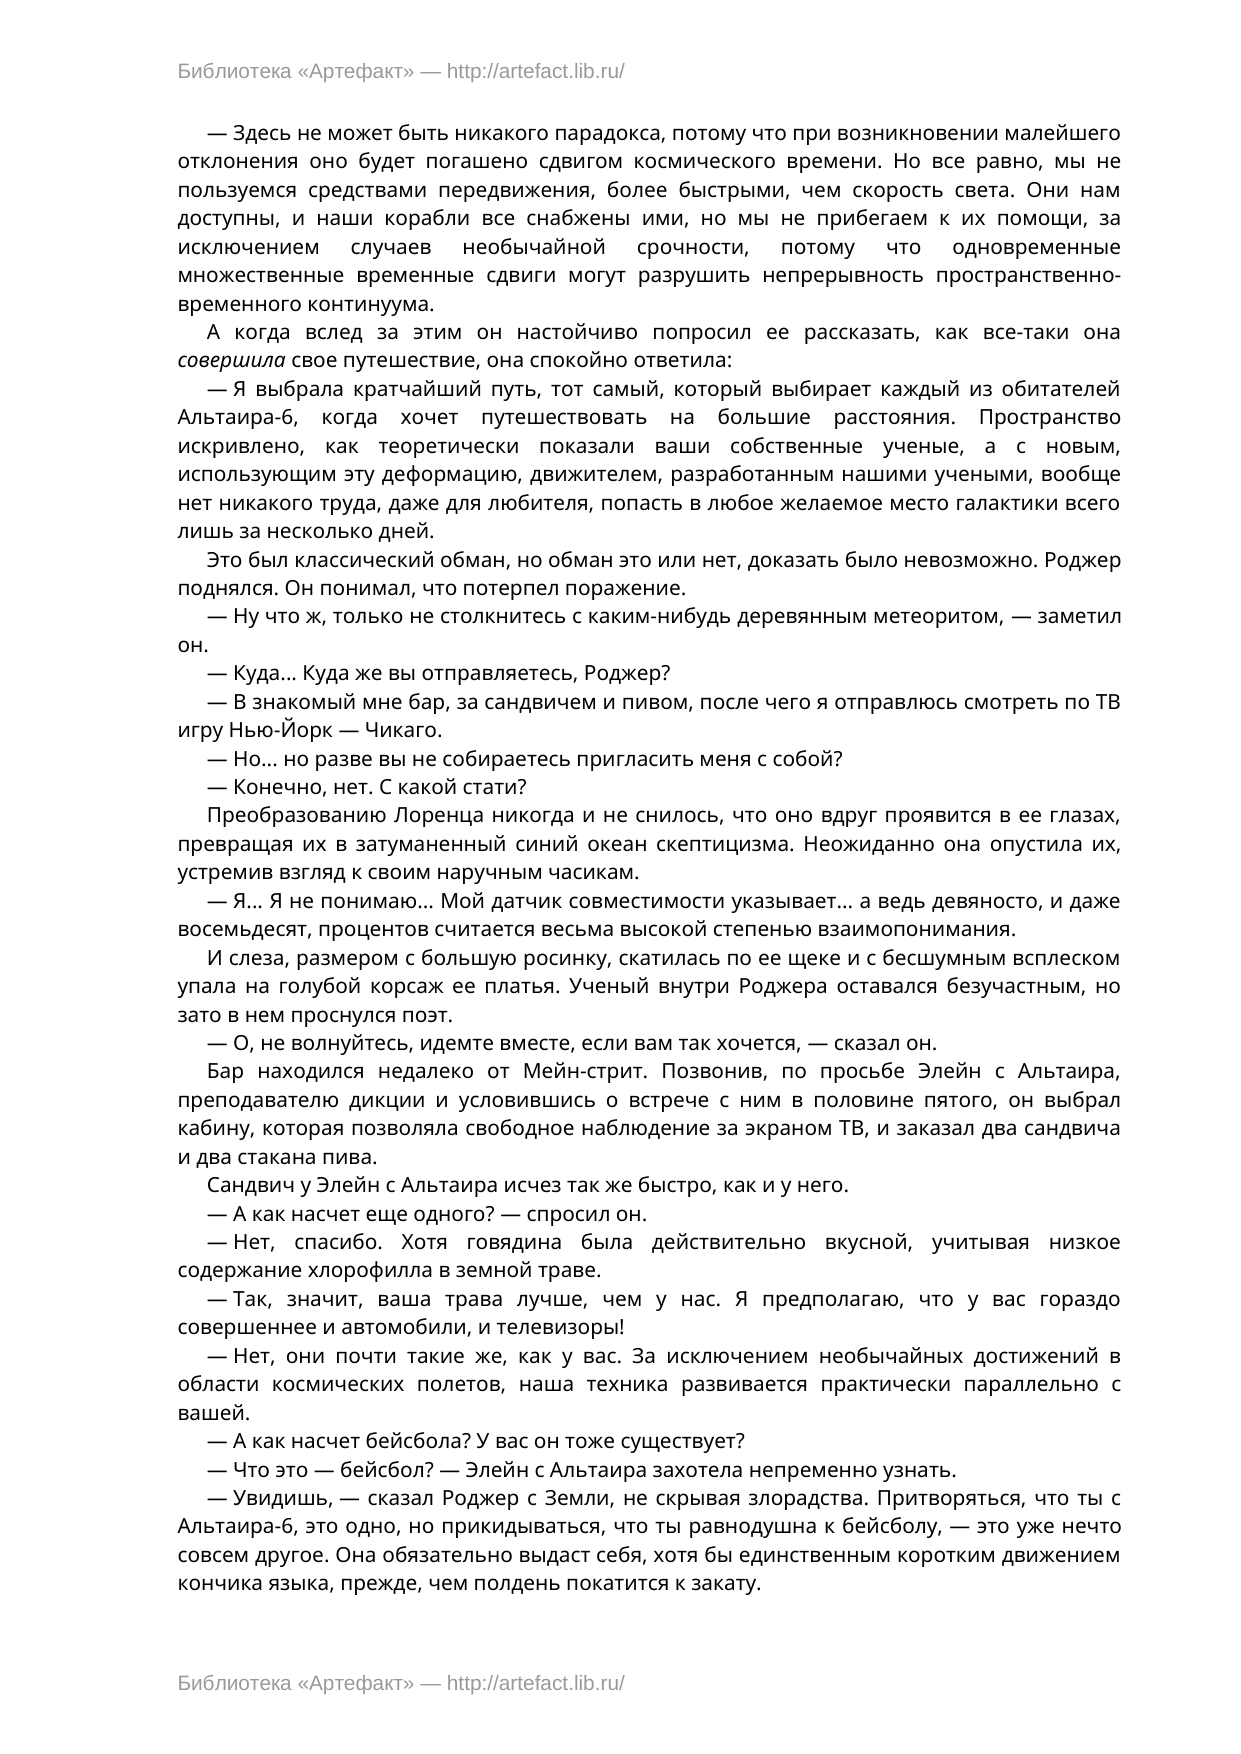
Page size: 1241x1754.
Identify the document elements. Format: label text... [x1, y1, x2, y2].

text — Так, значит, ваша трава лучше, чем у нас. Я предполагаю, что у вас гораздо совершеннее и автомобили, и телевизоры! [177, 1284, 1122, 1341]
text — Нет, спасибо. Хотя говядина была действительно вкусной, учитывая низкое содержание хлорофилла в земной траве. [177, 1227, 1122, 1284]
text — О, не волнуйтесь, идемте вместе, если вам так хочется, — сказал он. [177, 1028, 1122, 1057]
text — А как насчет еще одного? — спросил он. [177, 1199, 1122, 1227]
text Бар находился недалеко от Мейн-стрит. Позвонив, по просьбе Элейн с Альтаира, преподавателю дикции и условившись о встрече с ним в половине пятого, он выбрал кабину, которая позволяла свободное наблюдение за экраном ТВ, и заказал два сандвича и два стакана пива. [177, 1057, 1122, 1170]
text — Конечно, нет. С какой стати? [177, 772, 1122, 801]
text Это был классический обман, но обман это или нет, доказать было невозможно. Роджер поднялся. Он понимал, что потерпел поражение. [177, 545, 1122, 602]
text — Нет, они почти такие же, как у вас. За исключением необычайных достижений в области космических полетов, наша техника развивается практически параллельно с вашей. [177, 1341, 1122, 1426]
text — Куда... Куда же вы отправляетесь, Роджер? [177, 658, 1122, 687]
text — А как насчет бейсбола? У вас он тоже существует? [177, 1426, 1122, 1455]
text — Здесь не может быть никакого парадокса, потому что при возникновении малейшего отклонения оно будет погашено сдвигом космического времени. Но все равно, мы не пользуемся средствами передвижения, более быстрыми, чем скорость света. Они нам доступны, и наши корабли все снабжены ими, но мы не прибегаем к их помощи, за исключением случаев необычайной срочности, потому что одновременные множественные временные сдвиги могут разрушить непрерывность пространственно-временного континуума. [177, 118, 1122, 317]
text А когда вслед за этим он настойчиво попросил ее рассказать, как все-таки она совершила свое путешествие, она спокойно ответила: [177, 317, 1122, 374]
text — Я выбрала кратчайший путь, тот самый, который выбирает каждый из обитателей Альтаира-6, когда хочет путешествовать на большие расстояния. Пространство искривлено, как теоретически показали ваши собственные ученые, а с новым, использующим эту деформацию, движителем, разработанным нашими учеными, вообще нет никакого труда, даже для любителя, попасть в любое желаемое место галактики всего лишь за несколько дней. [177, 374, 1122, 545]
text — Увидишь, — сказал Роджер с Земли, не скрывая злорадства. Притворяться, что ты с Альтаира-6, это одно, но прикидываться, что ты равнодушна к бейсболу, — это уже нечто совсем другое. Она обязательно выдаст себя, хотя бы единственным коротким движением кончика языка, прежде, чем полдень покатится к закату. [177, 1483, 1122, 1597]
text — Но... но разве вы не собираетесь пригласить меня с собой? [177, 744, 1122, 772]
text Сандвич у Элейн с Альтаира исчез так же быстро, как и у него. [177, 1170, 1122, 1199]
text Преобразованию Лоренца никогда и не снилось, что оно вдруг проявится в ее глазах, превращая их в затуманенный синий океан скептицизма. Неожиданно она опустила их, устремив взгляд к своим наручным часикам. [177, 801, 1122, 886]
text — В знакомый мне бар, за сандвичем и пивом, после чего я отправлюсь смотреть по ТВ игру Нью-Йорк — Чикаго. [177, 687, 1122, 744]
text — Ну что ж, только не столкнитесь с каким-нибудь деревянным метеоритом, — заметил он. [177, 602, 1122, 658]
text — Что это — бейсбол? — Элейн с Альтаира захотела непременно узнать. [177, 1455, 1122, 1483]
text — Я... Я не понимаю... Мой датчик совместимости указывает... а ведь девяносто, и даже восемьдесят, процентов считается весьма высокой степенью взаимопонимания. [177, 886, 1122, 943]
text И слеза, размером с большую росинку, скатилась по ее щеке и с бесшумным всплеском упала на голубой корсаж ее платья. Ученый внутри Роджера оставался безучастным, но зато в нем проснулся поэт. [177, 943, 1122, 1028]
